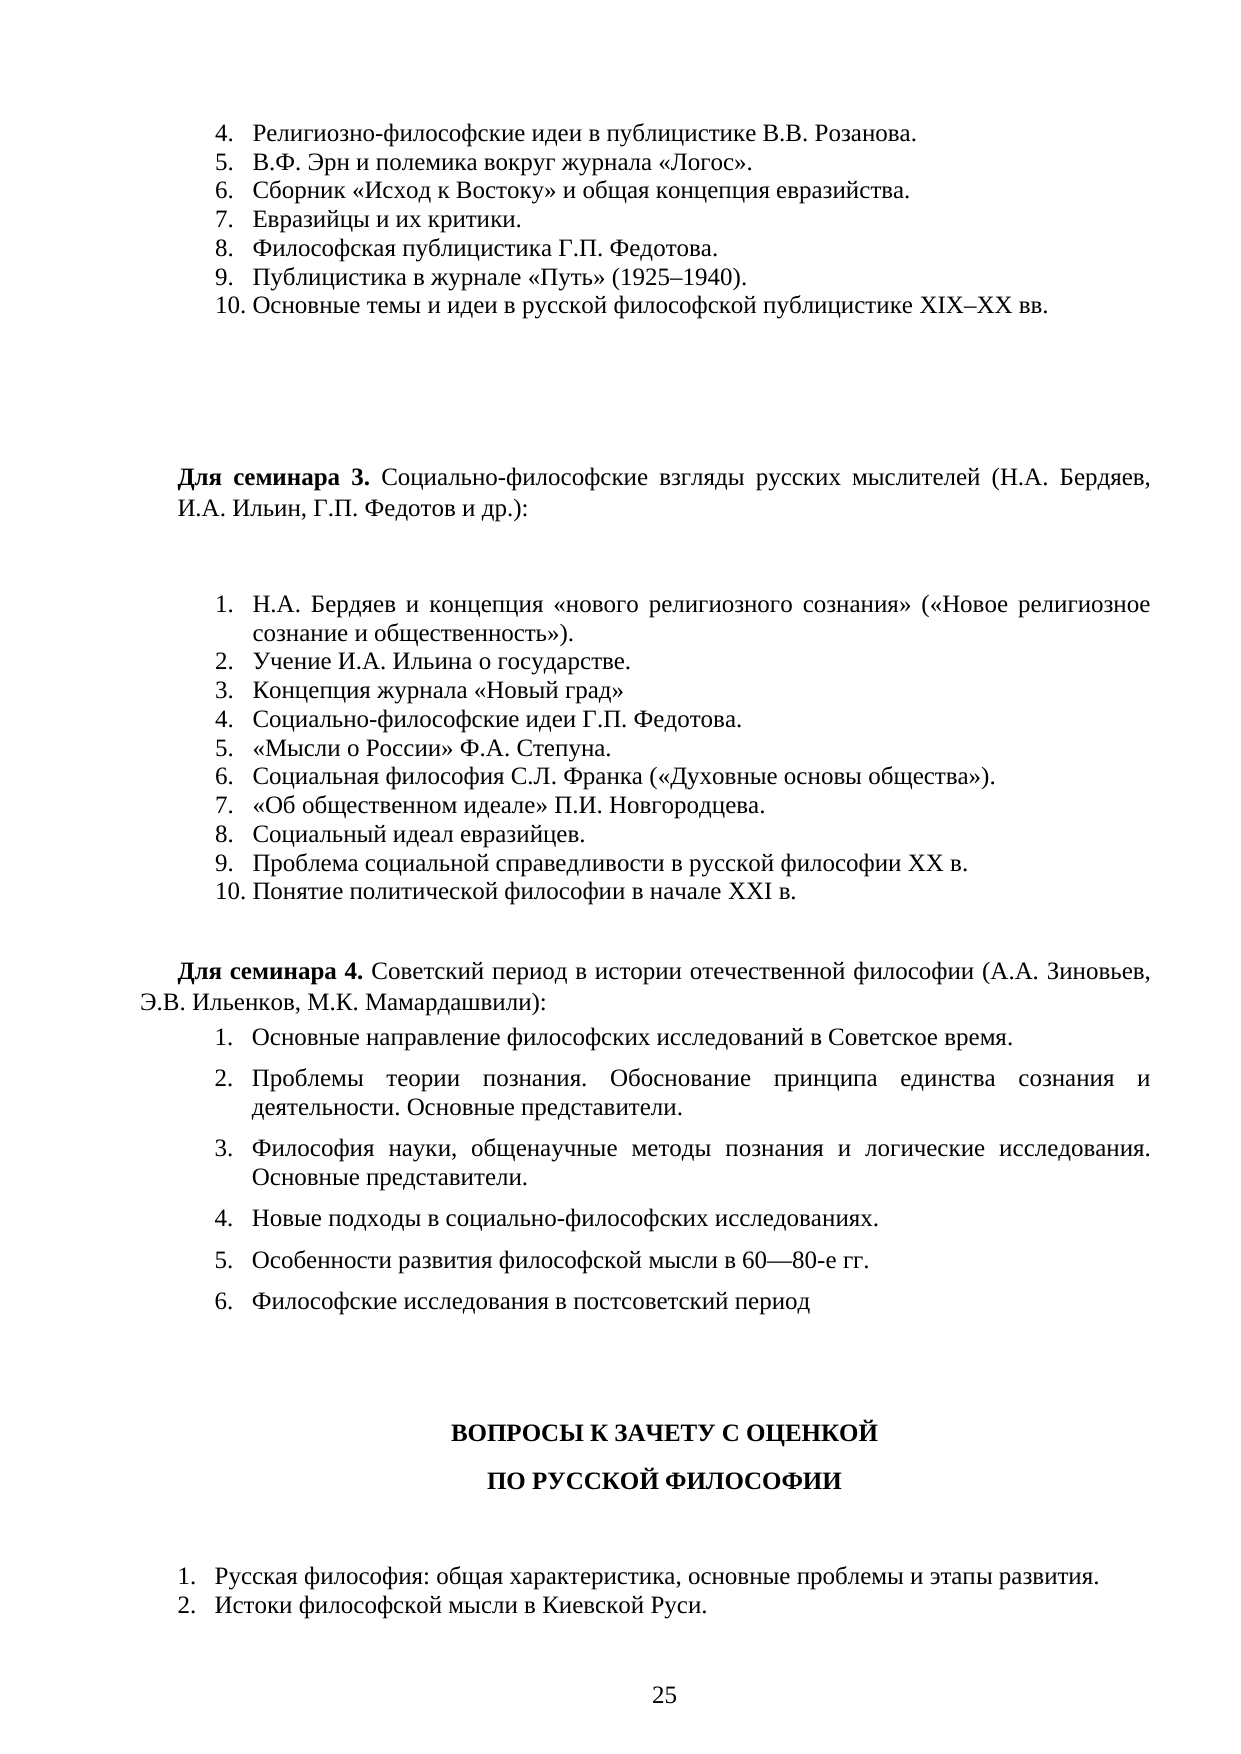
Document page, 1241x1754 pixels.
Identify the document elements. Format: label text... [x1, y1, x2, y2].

list В.Ф. Эрн и полемика вокруг журнала «Логос». [215, 147, 1152, 176]
list Социальная философия С.Л. Франка («Духовные основы общества»). [215, 761, 1152, 790]
list «Об общественном идеале» П.И. Новгородцева. [215, 790, 1152, 819]
list Философия науки, общенаучные методы познания и логические исследования. Основные представители. [214, 1133, 1152, 1191]
list «Мысли о России» Ф.А. Степуна. [215, 733, 1152, 761]
list Концепция журнала «Новый град» [215, 675, 1152, 704]
list Истоки философской мысли в Киевской Руси. [177, 1590, 1152, 1619]
list Понятие политической философии в начале XXI в. [215, 876, 1152, 905]
list Евразийцы и их критики. [215, 204, 1152, 233]
list Основные темы и идеи в русской философской публицистике XIX–XX вв. [215, 291, 1152, 319]
list Новые подходы в социально-философских исследованиях. [214, 1203, 1152, 1232]
list Русская философия: общая характеристика, основные проблемы и этапы развития. [177, 1561, 1152, 1590]
list Философские исследования в постсоветский период [214, 1286, 1152, 1315]
list Особенности развития философской мысли в 60—80-е гг. [214, 1245, 1152, 1273]
list Сборник «Исход к Востоку» и общая концепция евразийства. [215, 176, 1152, 204]
list Н.А. Бердяев и концепция «нового религиозного сознания» («Новое религиозное сознание и общественность»). [215, 589, 1152, 646]
text Для семинара 3. Социально-философские взгляды русских мыслителей (Н.А. Бердяев, И.А. Ильин, Г.П. Федотов и др.): [177, 462, 1152, 522]
text ПО РУССКОЙ ФИЛОСОФИИ [177, 1466, 1152, 1494]
list Учение И.А. Ильина о государстве. [215, 646, 1152, 675]
list Социально-философские идеи Г.П. Федотова. [215, 704, 1152, 733]
list Религиозно-философские идеи в публицистике В.В. Розанова. [215, 118, 1152, 147]
text ВОПРОСЫ К ЗАЧЕТУ С ОЦЕНКОЙ [177, 1418, 1152, 1447]
list Философская публицистика Г.П. Федотова. [215, 233, 1152, 262]
list Публицистика в журнале «Путь» (1925–1940). [215, 262, 1152, 291]
list Проблемы теории познания. Обоснование принципа единства сознания и деятельности. Основные представители. [214, 1063, 1152, 1121]
list Основные направление философских исследований в Советское время. [214, 1022, 1152, 1051]
text Для семинара 4. Советский период в истории отечественной философии (А.А. Зиновьев, Э.В. Ильенков, М.К. Мамардашвили): [140, 955, 1152, 1016]
list Проблема социальной справедливости в русской философии ХХ в. [215, 848, 1152, 876]
list Социальный идеал евразийцев. [215, 819, 1152, 848]
